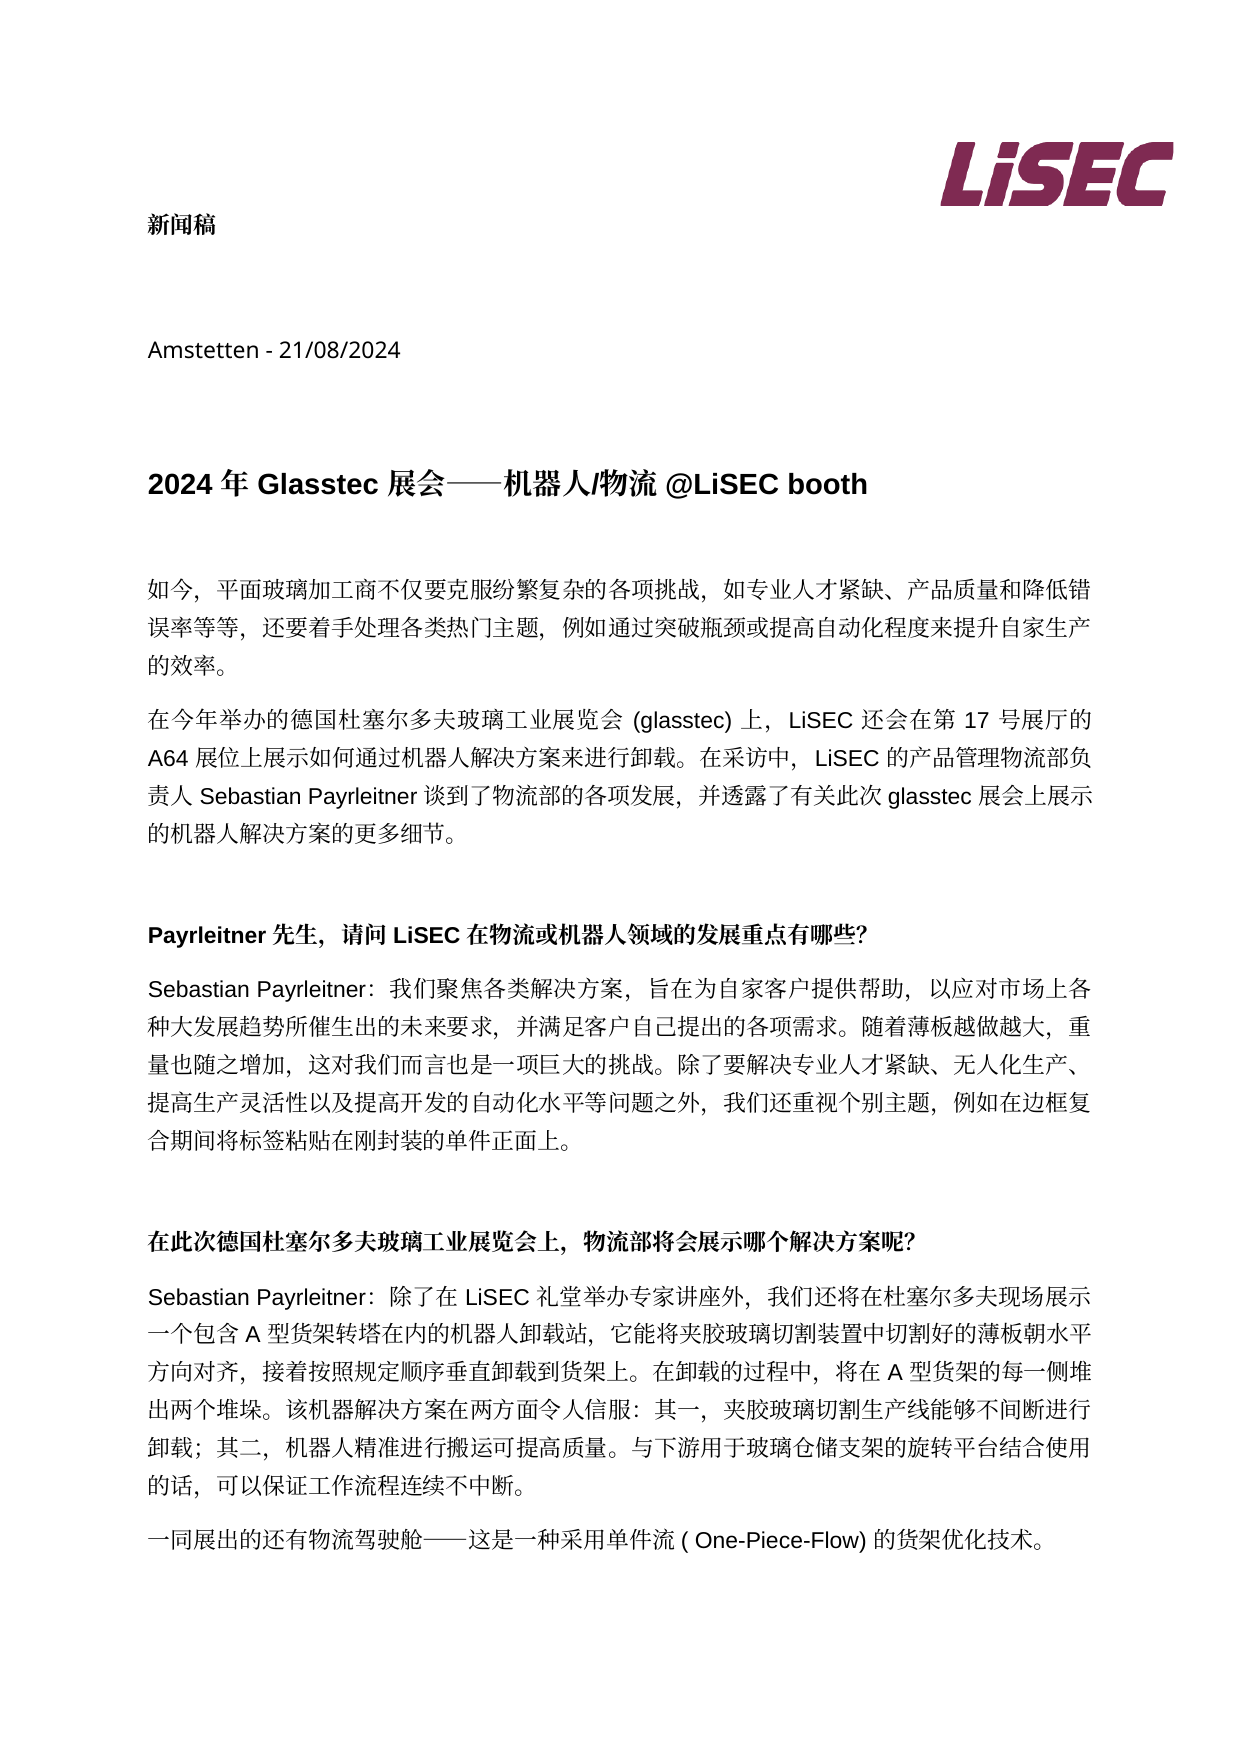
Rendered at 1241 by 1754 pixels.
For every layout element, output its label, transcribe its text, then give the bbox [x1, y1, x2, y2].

text 一同展出的还有物流驾驶舱——这是一种采用单件流 ( One-Piece-Flow) 的货架优化技术。 [148, 1522, 1093, 1555]
text 2024 年 Glasstec 展会——机器人/物流 @LiSEC booth [148, 461, 1093, 502]
text Sebastian Payrleitner：除了在 LiSEC 礼堂举办专家讲座外，我们还将在杜塞尔多夫现场展示一个包含 A 型货架转塔在内的机器人卸载站，它能将夹胶玻璃切割装置中切割好的薄板朝水平方向对齐，接着按照规定顺序垂直卸载到货架上。在卸载的过程中，将在 A 型货架的每一侧堆出两个堆垛。该机器解决方案在两方面令人信服：其一，夹胶玻璃切割生产线能够不间断进行卸载；其二，机器人精准进行搬运可提高质量。与下游用于玻璃仓储支架的旋转平台结合使用的话，可以保证工作流程连续不中断。 [148, 1279, 1093, 1501]
text Payrleitner 先生，请问 LiSEC 在物流或机器人领域的发展重点有哪些？ [148, 917, 1093, 950]
text 在此次德国杜塞尔多夫玻璃工业展览会上，物流部将会展示哪个解决方案呢？ [148, 1224, 1093, 1257]
text 在今年举办的德国杜塞尔多夫玻璃工业展览会 (glasstec) 上，LiSEC 还会在第 17 号展厅的 A64 展位上展示如何通过机器人解决方案来进行卸载。在采访中，LiSEC 的产品管理物流部负责人 Sebastian Payrleitner 谈到了物流部的各项发展，并透露了有关此次 glasstec 展会上展示的机器人解决方案的更多细节。 [148, 702, 1093, 849]
picture [939, 142, 1173, 205]
text 如今，平面玻璃加工商不仅要克服纷繁复杂的各项挑战，如专业人才紧缺、产品质量和降低错误率等等，还要着手处理各类热门主题，例如通过突破瓶颈或提高自动化程度来提升自家生产的效率。 [148, 572, 1093, 681]
text Sebastian Payrleitner：我们聚焦各类解决方案，旨在为自家客户提供帮助，以应对市场上各种大发展趋势所催生出的未来要求，并满足客户自己提出的各项需求。随着薄板越做越大，重量也随之增加，这对我们而言也是一项巨大的挑战。除了要解决专业人才紧缺、无人化生产、提高生产灵活性以及提高开发的自动化水平等问题之外，我们还重视个别主题，例如在边框复合期间将标签粘贴在刚封装的单件正面上。 [148, 972, 1093, 1156]
text Amstetten - 21/08/2024 [148, 334, 1093, 365]
